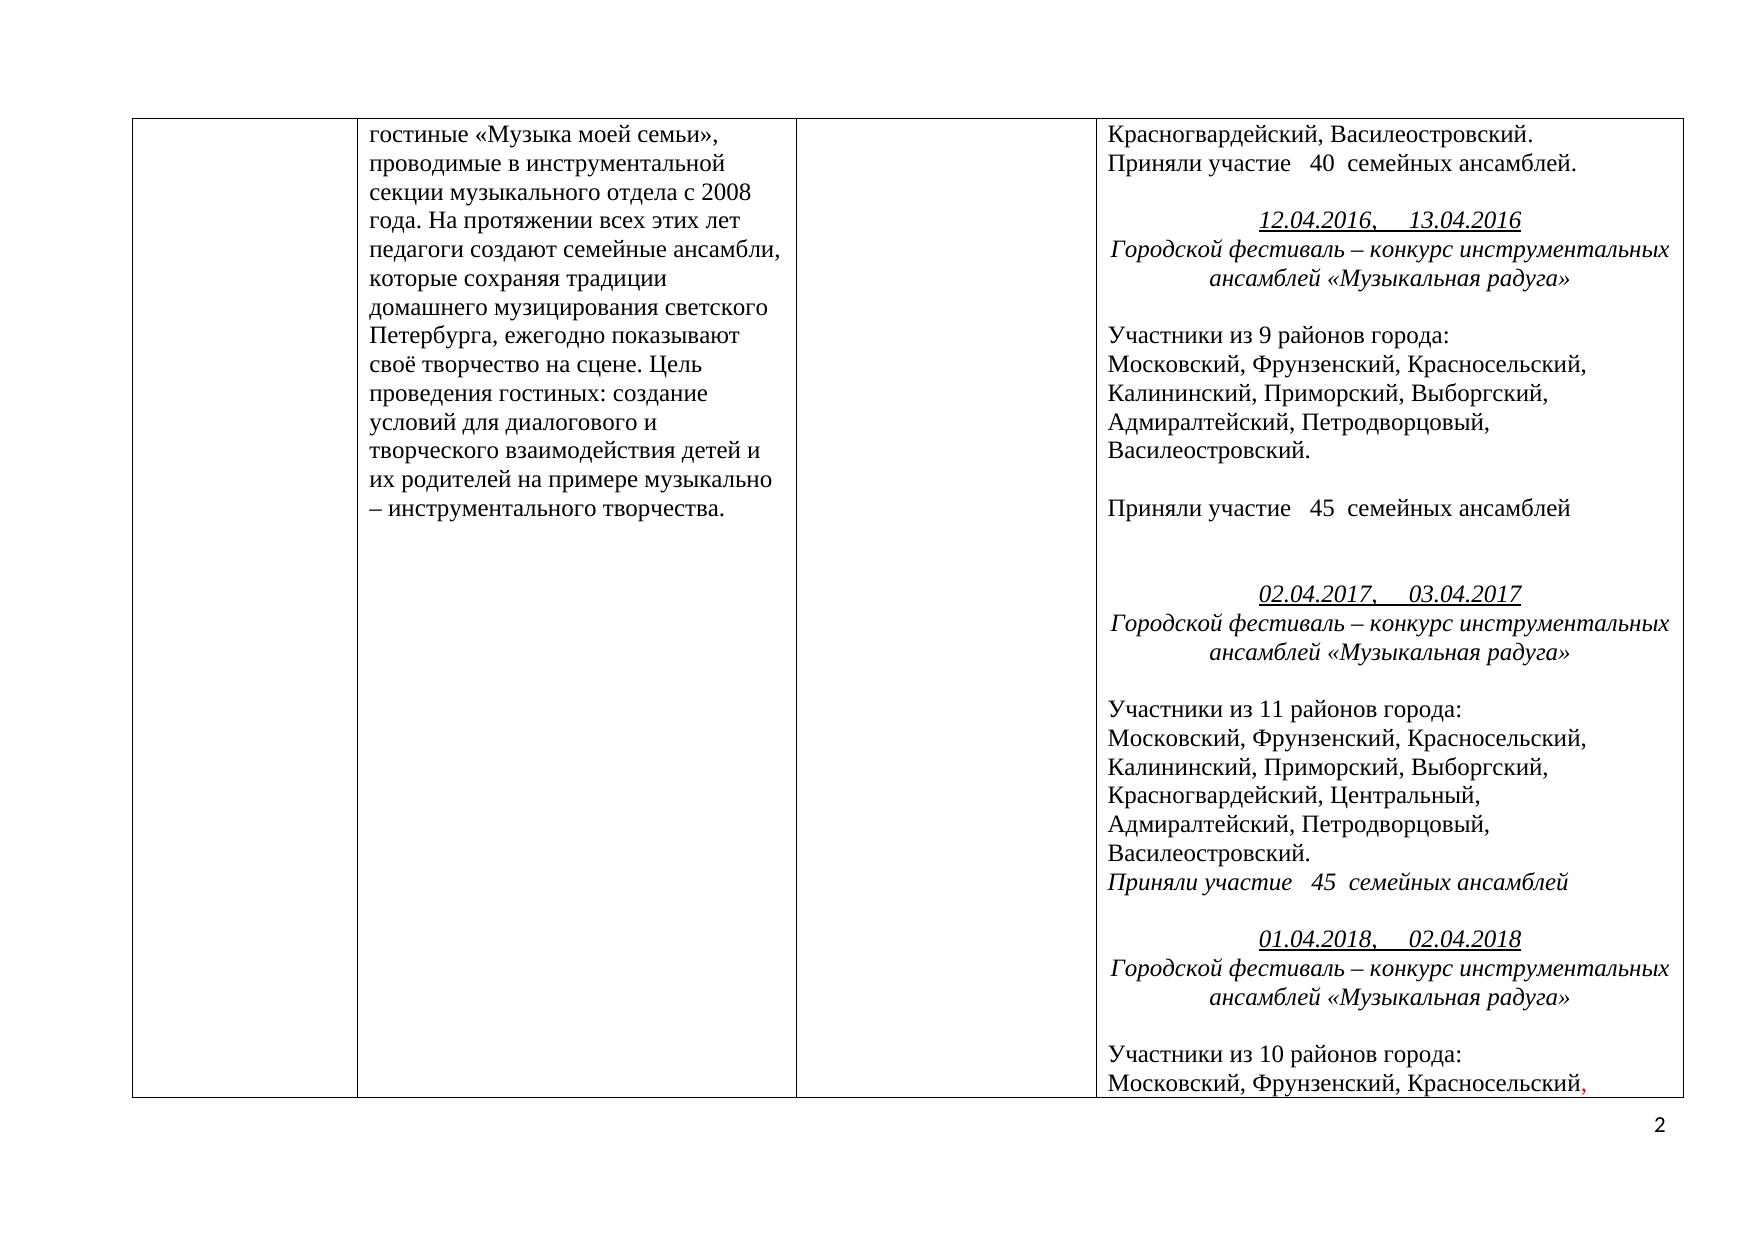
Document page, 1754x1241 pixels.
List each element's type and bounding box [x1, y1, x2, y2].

table_cell [1097, 119, 1683, 1097]
table_cell [797, 119, 1096, 1097]
table_cell [358, 119, 796, 1097]
table_cell [133, 119, 357, 1097]
